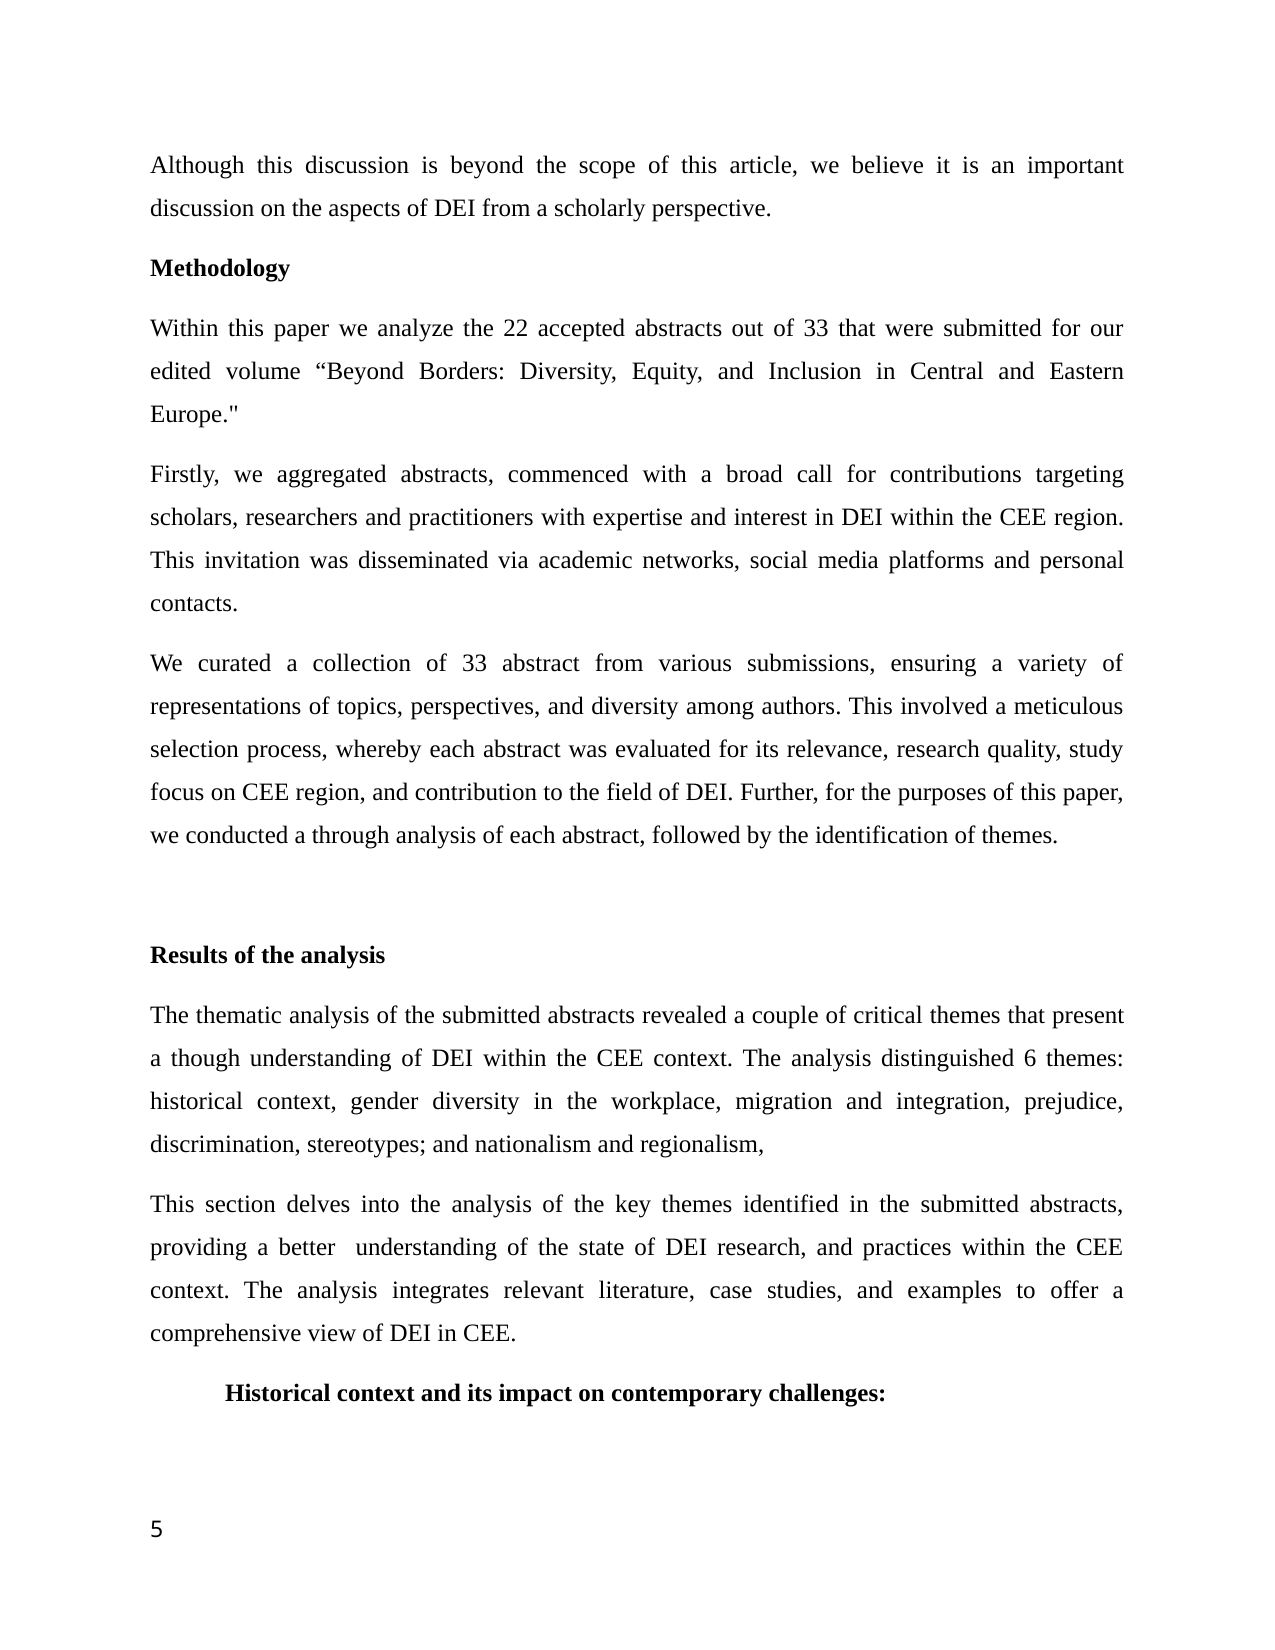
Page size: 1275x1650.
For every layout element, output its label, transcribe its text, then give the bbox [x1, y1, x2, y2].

text We curated a collection of 33 abstract from various submissions, ensuring a variety of representations of topics, perspectives, and diversity among authors. This involved a meticulous selection process, whereby each abstract was evaluated for its relevance, research quality, study focus on CEE region, and contribution to the field of DEI. Further, for the purposes of this paper, we conducted a through analysis of each abstract, followed by the identification of themes. [150, 648, 1125, 849]
text The thematic analysis of the submitted abstracts revealed a couple of critical themes that present a though understanding of DEI within the CEE context. The analysis distinguished 6 themes: historical context, gender diversity in the workplace, migration and integration, prejudice, discrimination, stereotypes; and nationalism and regionalism, [150, 1000, 1125, 1158]
text Although this discussion is beyond the scope of this article, we believe it is an important discussion on the aspects of DEI from a scholarly perspective. [150, 150, 1125, 222]
text Within this paper we analyze the 22 accepted abstracts out of 33 that were submitted for our edited volume “Beyond Borders: Diversity, Equity, and Inclusion in Central and Eastern Europe." [150, 313, 1125, 428]
text Historical context and its impact on contemporary challenges: [150, 1378, 1125, 1407]
text This section delves into the analysis of the key themes identified in the submitted abstracts, providing a better understanding of the state of DEI research, and practices within the CEE context. The analysis integrates relevant literature, case studies, and examples to offer a comprehensive view of DEI in CEE. [150, 1189, 1125, 1347]
text Results of the analysis [150, 940, 1125, 969]
text Methodology [150, 253, 1125, 282]
text Firstly, we aggregated abstracts, commenced with a broad call for contributions targeting scholars, researchers and practitioners with expertise and interest in DEI within the CEE region. This invitation was disseminated via academic networks, social media platforms and personal contacts. [150, 459, 1125, 617]
